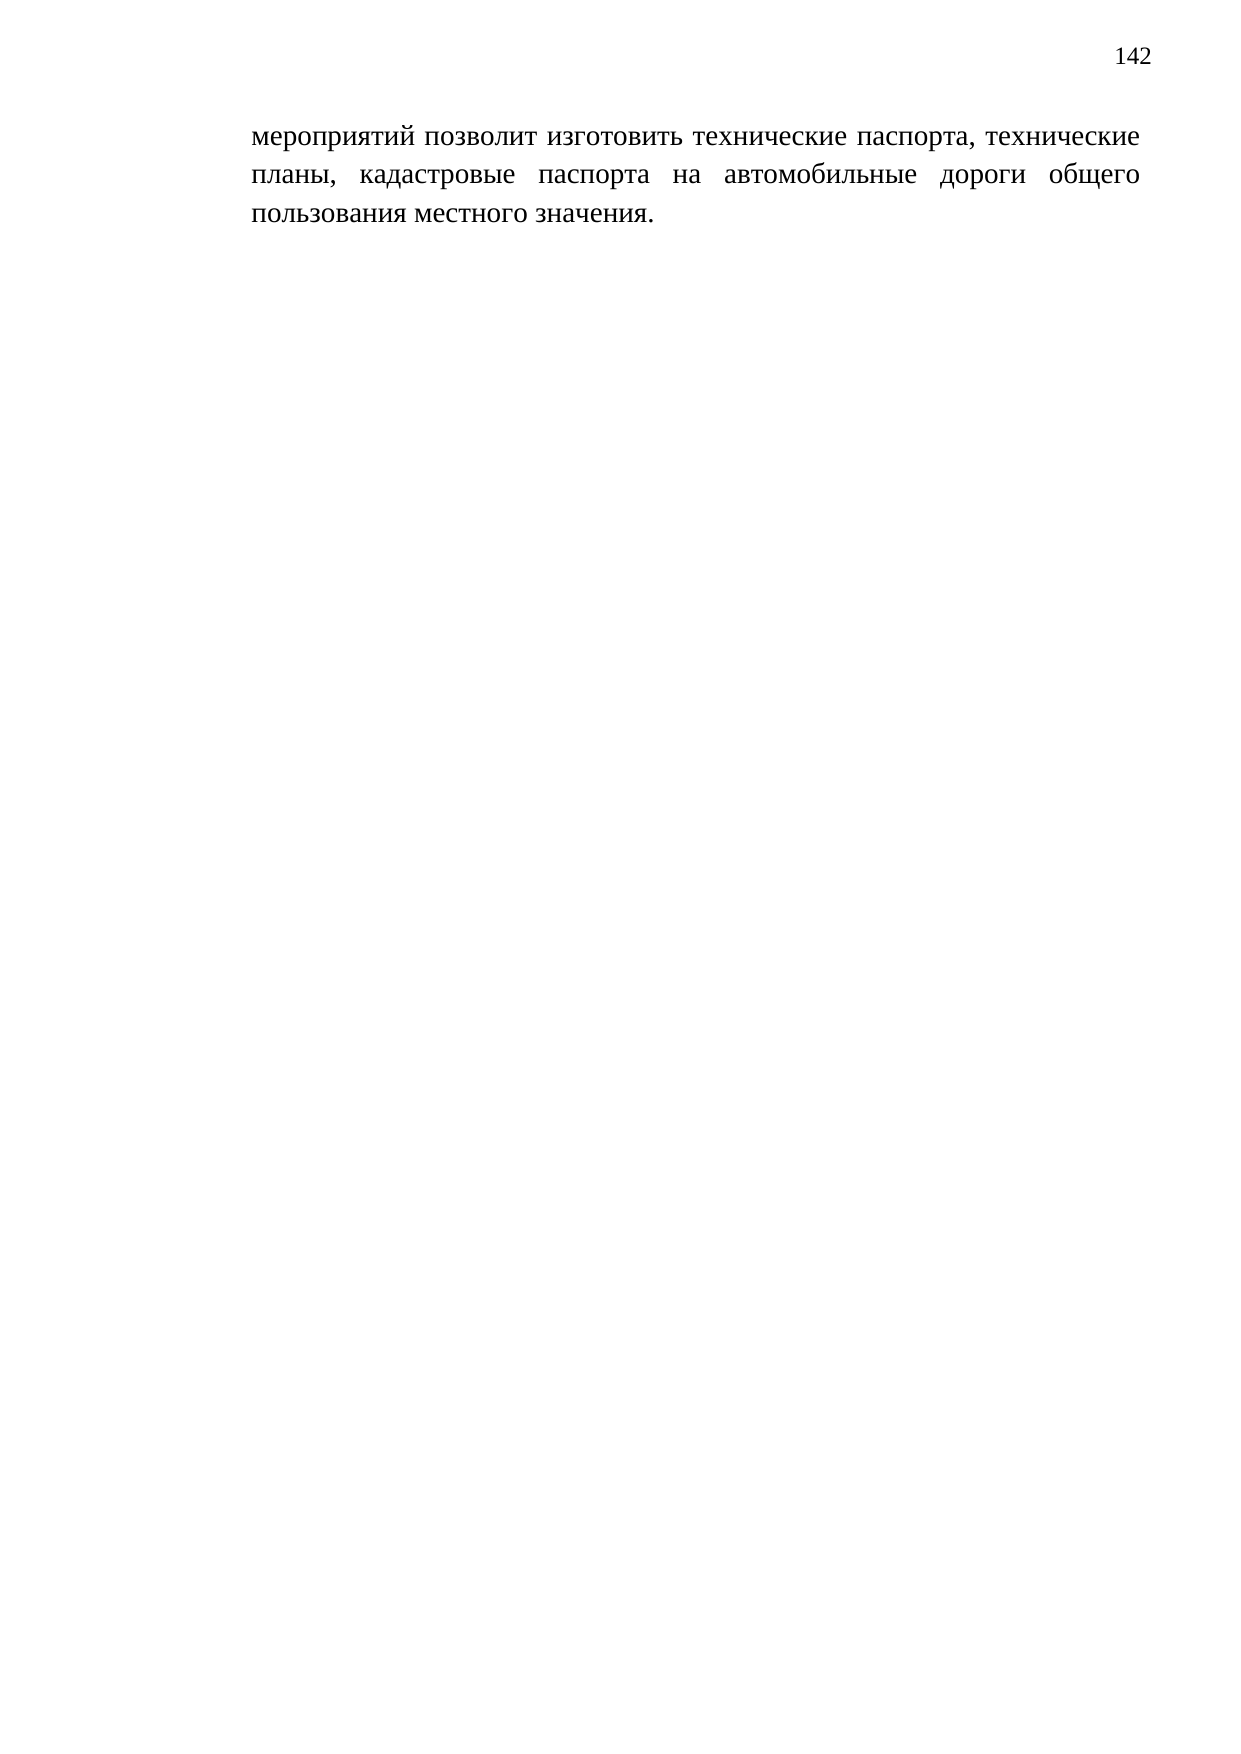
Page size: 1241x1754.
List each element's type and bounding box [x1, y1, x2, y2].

list [222, 118, 1141, 229]
